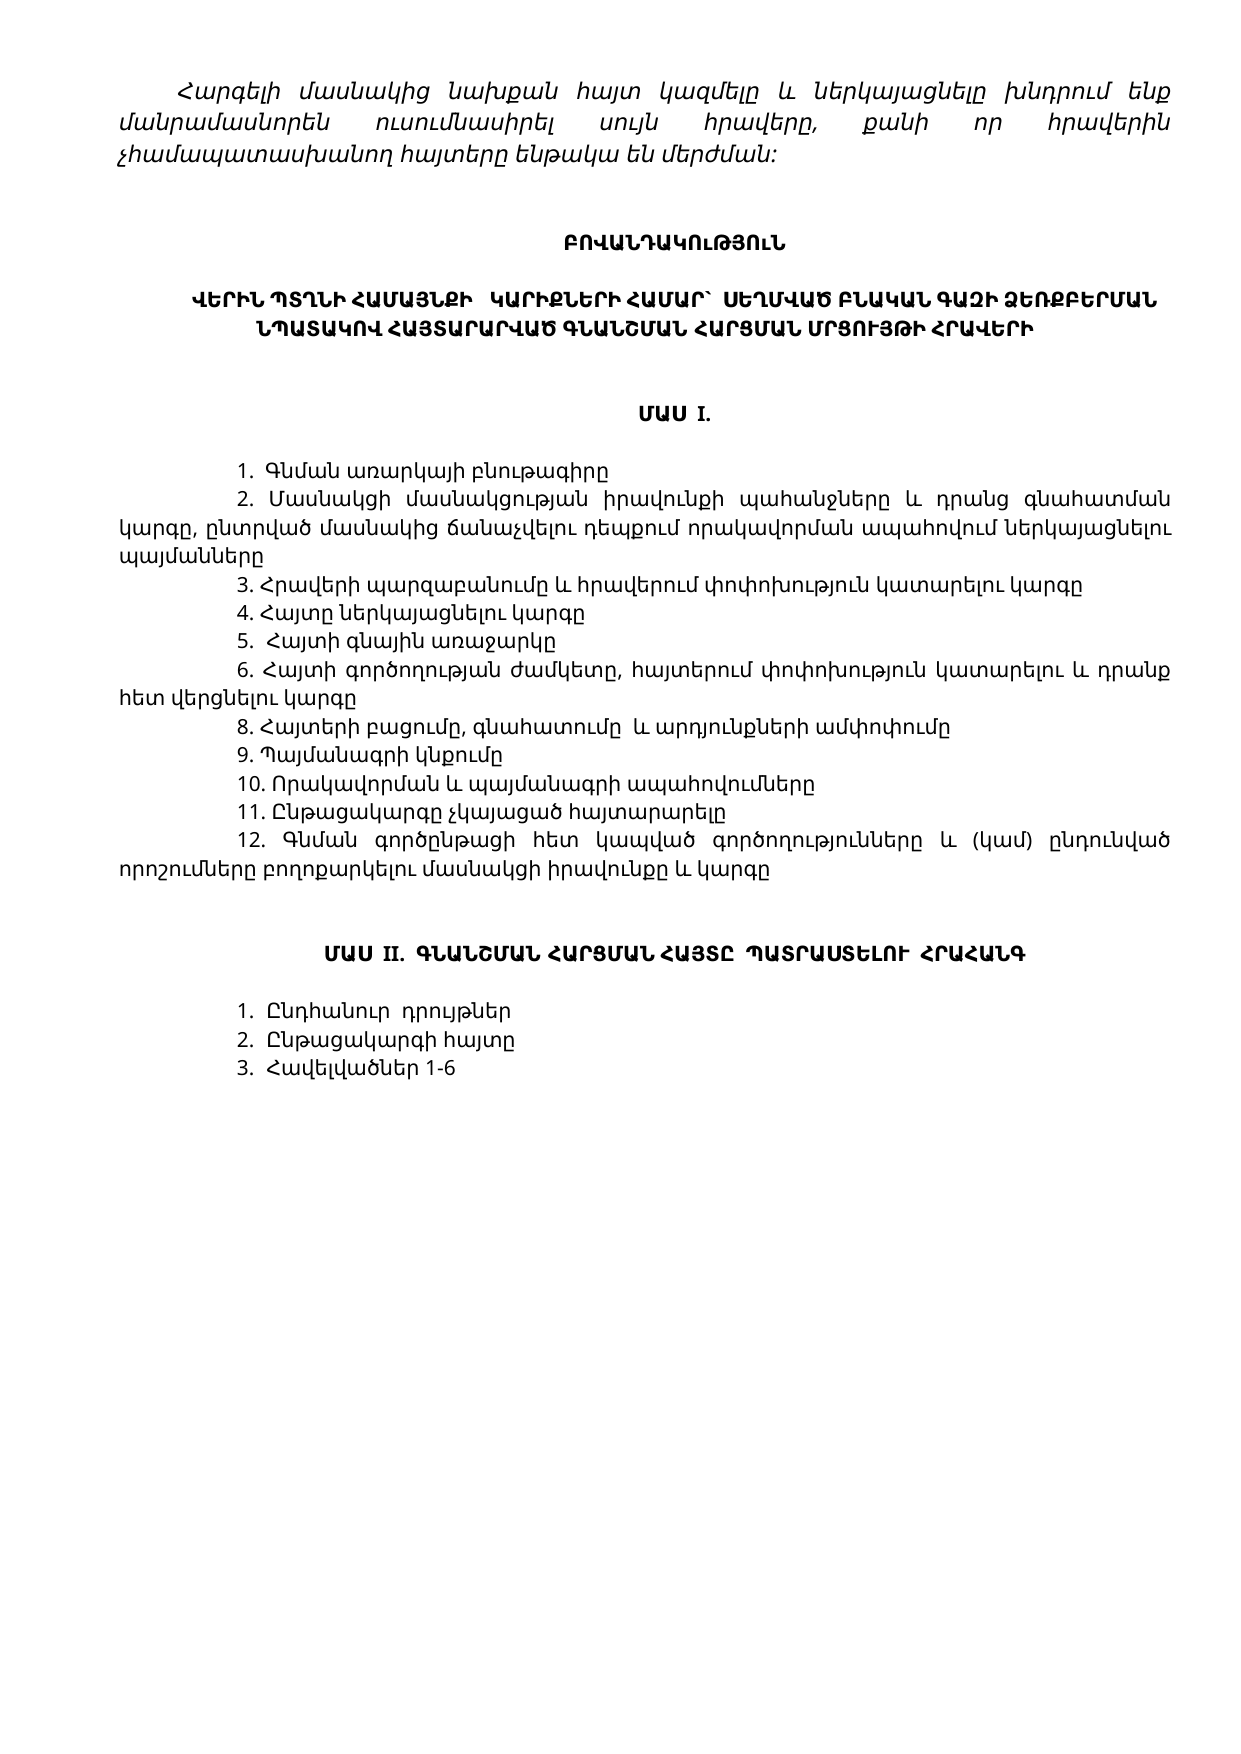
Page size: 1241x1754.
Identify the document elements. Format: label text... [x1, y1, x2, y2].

text 3. Հավելվածներ 1-6 [118, 1053, 1171, 1082]
text 5. Հայտի գնային առաջարկը [118, 627, 1171, 655]
text 4. Հայտը ներկայացնելու կարգը [118, 598, 1171, 627]
text 2. Ընթացակարգի հայտը [118, 1025, 1171, 1053]
text Հարգելի մասնակից նախքան հայտ կազմելը և ներկայացնելը խնդրում ենք մանրամասնորեն ուսումնասիրել սույն հրավերը, քանի որ հրավերին չհամապատասխանող հայտերը ենթակա են մերժման: [118, 75, 1171, 169]
text 6. Հայտի գործողության ժամկետը, հայտերում փոփոխություն կատարելու և դրանք հետ վերցնելու կարգը [118, 655, 1171, 712]
text 3. Հրավերի պարզաբանումը և հրավերում փոփոխություն կատարելու կարգը [118, 570, 1171, 598]
text 11. Ընթացակարգը չկայացած հայտարարելը [118, 797, 1171, 826]
text ՄԱՍ II. ԳՆԱՆՇՄԱՆ ՀԱՐՑՄԱՆ ՀԱՅՏԸ ՊԱՏՐԱՍՏԵԼՈՒ ՀՐԱՀԱՆԳ [118, 939, 1171, 968]
text 1. Ընդհանուր դրույթներ [118, 996, 1171, 1025]
text ՎԵՐԻՆ ՊՏՂՆԻ ՀԱՄԱՅՆՔԻ ԿԱՐԻՔՆԵՐԻ ՀԱՄԱՐ` ՍԵՂՄՎԱԾ ԲՆԱԿԱՆ ԳԱԶԻ ՁԵՌՔԲԵՐՄԱՆ ՆՊԱՏԱԿՈՎ ՀԱՅՏԱՐԱՐՎԱԾ ԳՆԱՆՇՄԱՆ ՀԱՐՑՄԱՆ ՄՐՑՈՒՅԹԻ ՀՐԱՎԵՐԻ [118, 285, 1171, 342]
text 2. Մասնակցի մասնակցության իրավունքի պահանջները և դրանց գնահատման կարգը, ընտրված մասնակից ճանաչվելու դեպքում որակավորման ապահովում ներկայացնելու պայմանները [118, 484, 1171, 570]
text ՄԱՍ I. [118, 399, 1171, 427]
text 1. Գնման առարկայի բնութագիրը [118, 456, 1171, 484]
text 9. Պայմանագրի կնքումը [118, 740, 1171, 769]
text 12. Գնման գործընթացի հետ կապված գործողությունները և (կամ) ընդունված որոշումները բողոքարկելու մասնակցի իրավունքը և կարգը [118, 826, 1171, 882]
text 10. Որակավորման և պայմանագրի ապահովումները [118, 769, 1171, 797]
text ԲՈՎԱՆԴԱԿՈւԹՅՈւՆ [118, 228, 1171, 257]
text 8. Հայտերի բացումը, գնահատումը և արդյունքների ամփոփումը [118, 712, 1171, 740]
